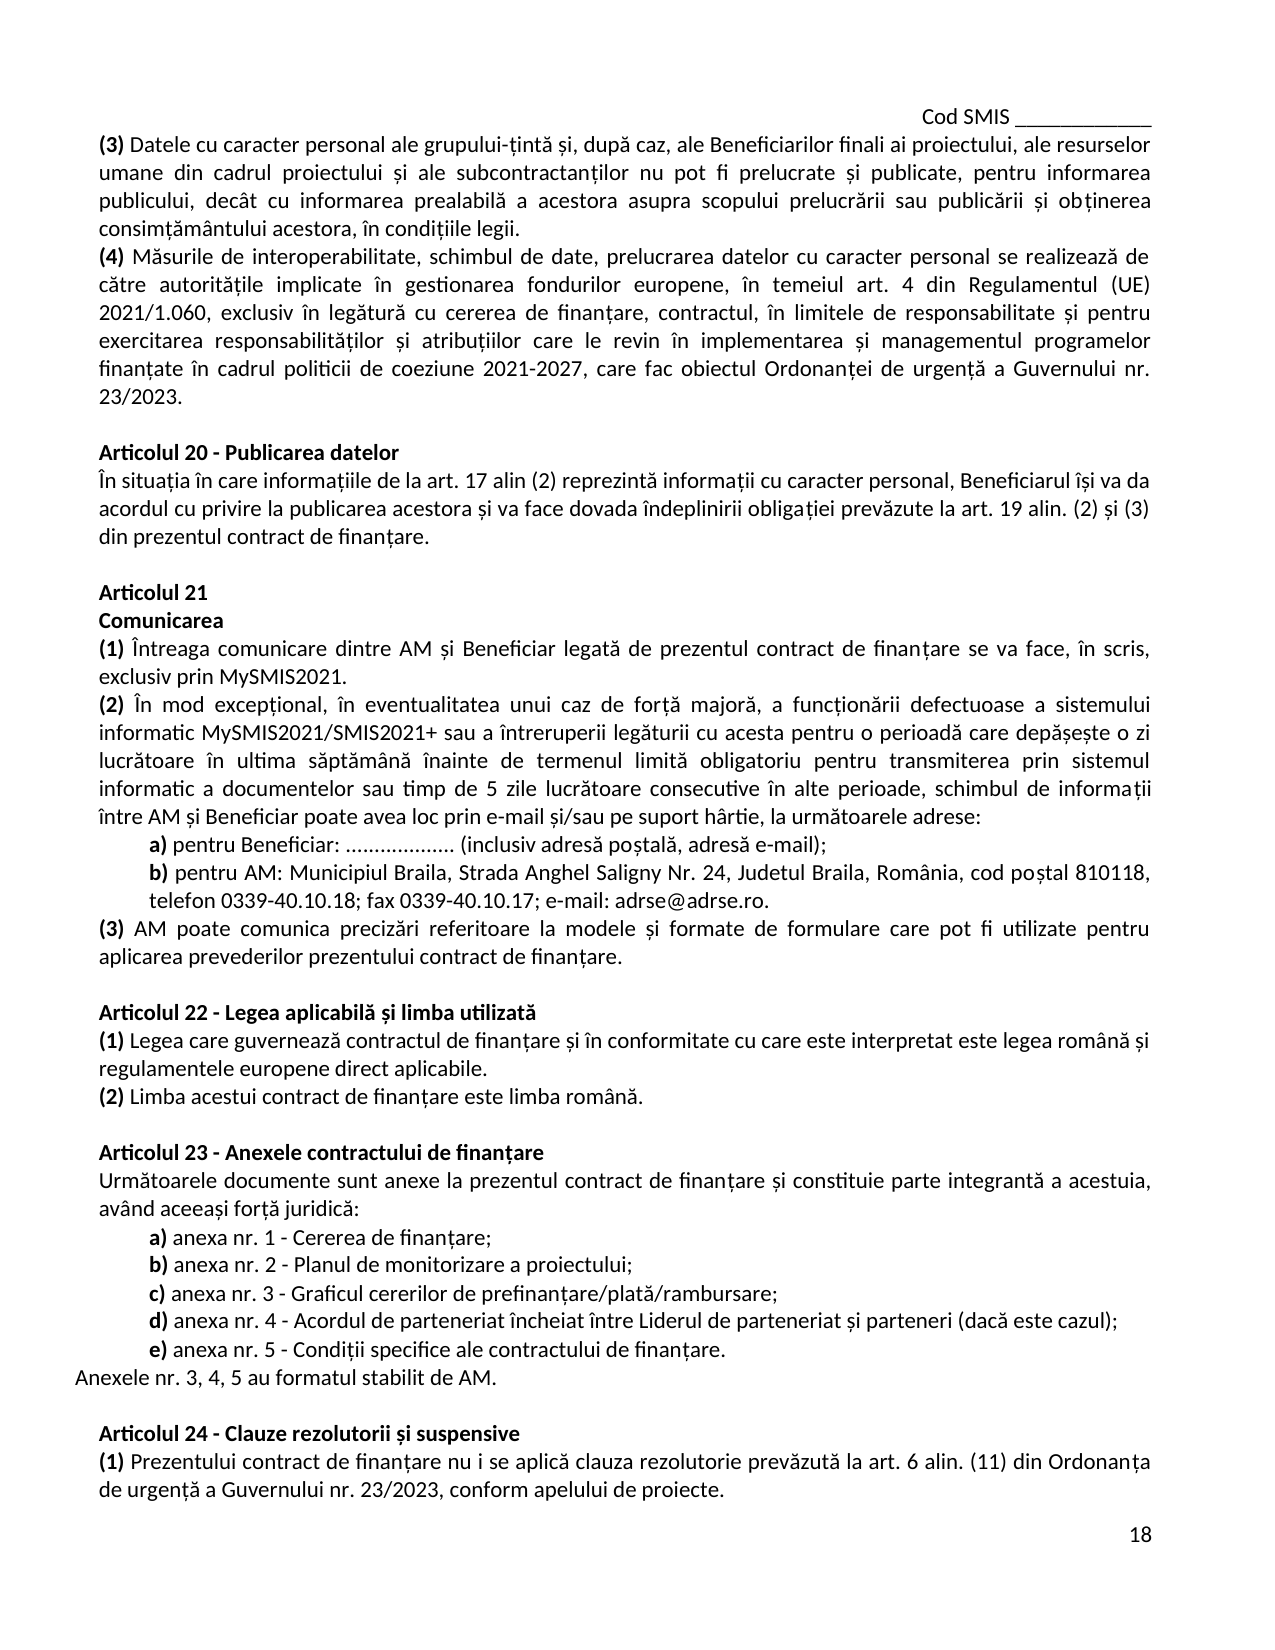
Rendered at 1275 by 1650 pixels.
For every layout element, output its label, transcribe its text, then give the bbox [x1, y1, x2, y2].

text Articolul 20 - Publicarea datelor [98, 438, 1152, 466]
text b) anexa nr. 2 - Planul de monitorizare a proiectului; [149, 1251, 1152, 1279]
text Următoarele documente sunt anexe la prezentul contract de finanţare şi constituie parte integrantă a acestuia, având aceeaşi forţă juridică: [98, 1167, 1152, 1223]
text (3) Datele cu caracter personal ale grupului-ţintă şi, după caz, ale Beneficiarilor finali ai proiectului, ale resurselor umane din cadrul proiectului şi ale subcontractanţilor nu pot fi prelucrate şi publicate, pentru informarea publicului, decât cu informarea prealabilă a acestora asupra scopului prelucrării sau publicării şi obţinerea consimţământului acestora, în condiţiile legii. [98, 130, 1152, 242]
text (1) Întreaga comunicare dintre AM şi Beneficiar legată de prezentul contract de finanţare se va face, în scris, exclusiv prin MySMIS2021. [98, 634, 1152, 690]
text e) anexa nr. 5 - Condiţii specifice ale contractului de finanţare. [149, 1335, 1152, 1363]
text a) pentru Beneficiar: ................... (inclusiv adresă poștală, adresă e-mail); [149, 830, 1152, 858]
text În situaţia în care informaţiile de la art. 17 alin (2) reprezintă informaţii cu caracter personal, Beneficiarul îşi va da acordul cu privire la publicarea acestora şi va face dovada îndeplinirii obligaţiei prevăzute la art. 19 alin. (2) şi (3) din prezentul contract de finanţare. [98, 466, 1152, 550]
text (1) Legea care guvernează contractul de finanţare şi în conformitate cu care este interpretat este legea română şi regulamentele europene direct aplicabile. [98, 1026, 1152, 1082]
text Comunicarea [98, 606, 1152, 634]
text Articolul 23 - Anexele contractului de finanţare [98, 1138, 1152, 1167]
text c) anexa nr. 3 - Graficul cererilor de prefinanţare/plată/rambursare; [149, 1279, 1152, 1307]
text (3) AM poate comunica precizări referitoare la modele şi formate de formulare care pot fi utilizate pentru aplicarea prevederilor prezentului contract de finanţare. [98, 914, 1152, 970]
text Anexele nr. 3, 4, 5 au formatul stabilit de AM. [75, 1363, 1152, 1391]
text a) anexa nr. 1 - Cererea de finanţare; [149, 1223, 1152, 1251]
text (2) În mod excepţional, în eventualitatea unui caz de forţă majoră, a funcţionării defectuoase a sistemului informatic MySMIS2021/SMIS2021+ sau a întreruperii legăturii cu acesta pentru o perioadă care depăşeşte o zi lucrătoare în ultima săptămână înainte de termenul limită obligatoriu pentru transmiterea prin sistemul informatic a documentelor sau timp de 5 zile lucrătoare consecutive în alte perioade, schimbul de informaţii între AM şi Beneficiar poate avea loc prin e-mail şi/sau pe suport hârtie, la următoarele adrese: [98, 690, 1152, 830]
text Articolul 22 - Legea aplicabilă şi limba utilizată [98, 998, 1152, 1026]
text Articolul 21 [98, 578, 1152, 606]
text (2) Limba acestui contract de finanţare este limba română. [98, 1082, 1152, 1111]
text d) anexa nr. 4 - Acordul de parteneriat încheiat între Liderul de parteneriat şi parteneri (dacă este cazul); [149, 1307, 1152, 1335]
text (4) Măsurile de interoperabilitate, schimbul de date, prelucrarea datelor cu caracter personal se realizează de către autorităţile implicate în gestionarea fondurilor europene, în temeiul art. 4 din Regulamentul (UE) 2021/1.060, exclusiv în legătură cu cererea de finanţare, contractul, în limitele de responsabilitate şi pentru exercitarea responsabilităţilor şi atribuţiilor care le revin în implementarea şi managementul programelor finanţate în cadrul politicii de coeziune 2021-2027, care fac obiectul Ordonanţei de urgenţă a Guvernului nr. 23/2023. [98, 242, 1152, 410]
text Articolul 24 - Clauze rezolutorii şi suspensive [98, 1419, 1152, 1447]
text b) pentru AM: Municipiul Braila, Strada Anghel Saligny Nr. 24, Judetul Braila, România, cod poștal 810118, telefon 0339-40.10.18; fax 0339-40.10.17; e-mail: adrse@adrse.ro. [149, 858, 1152, 914]
text (1) Prezentului contract de finanţare nu i se aplică clauza rezolutorie prevăzută la art. 6 alin. (11) din Ordonanţa de urgenţă a Guvernului nr. 23/2023, conform apelului de proiecte. [98, 1447, 1152, 1503]
